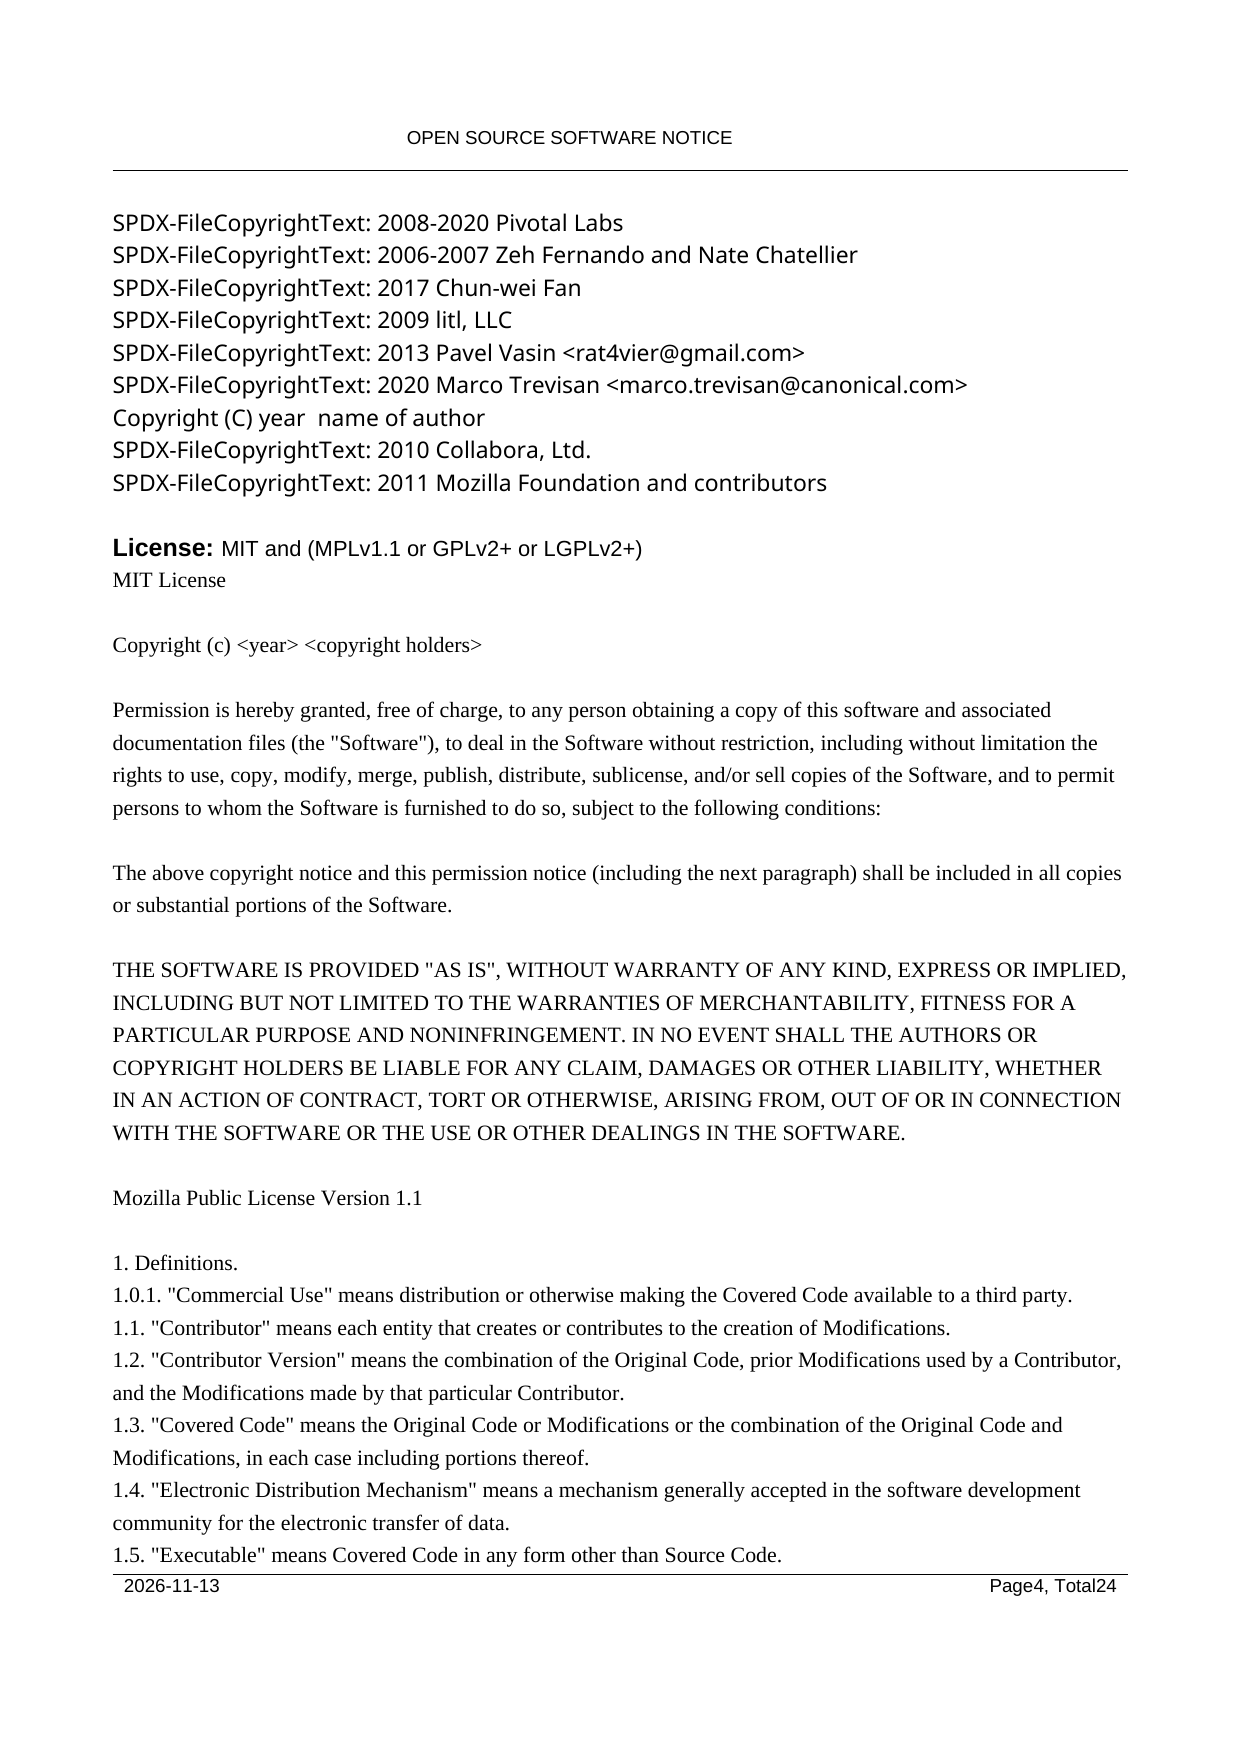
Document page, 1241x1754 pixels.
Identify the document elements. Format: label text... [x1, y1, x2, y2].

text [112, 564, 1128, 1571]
text License: MIT and (MPLv1.1 or GPLv2+ or LGPLv2+) [112, 531, 1128, 564]
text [112, 206, 1128, 531]
